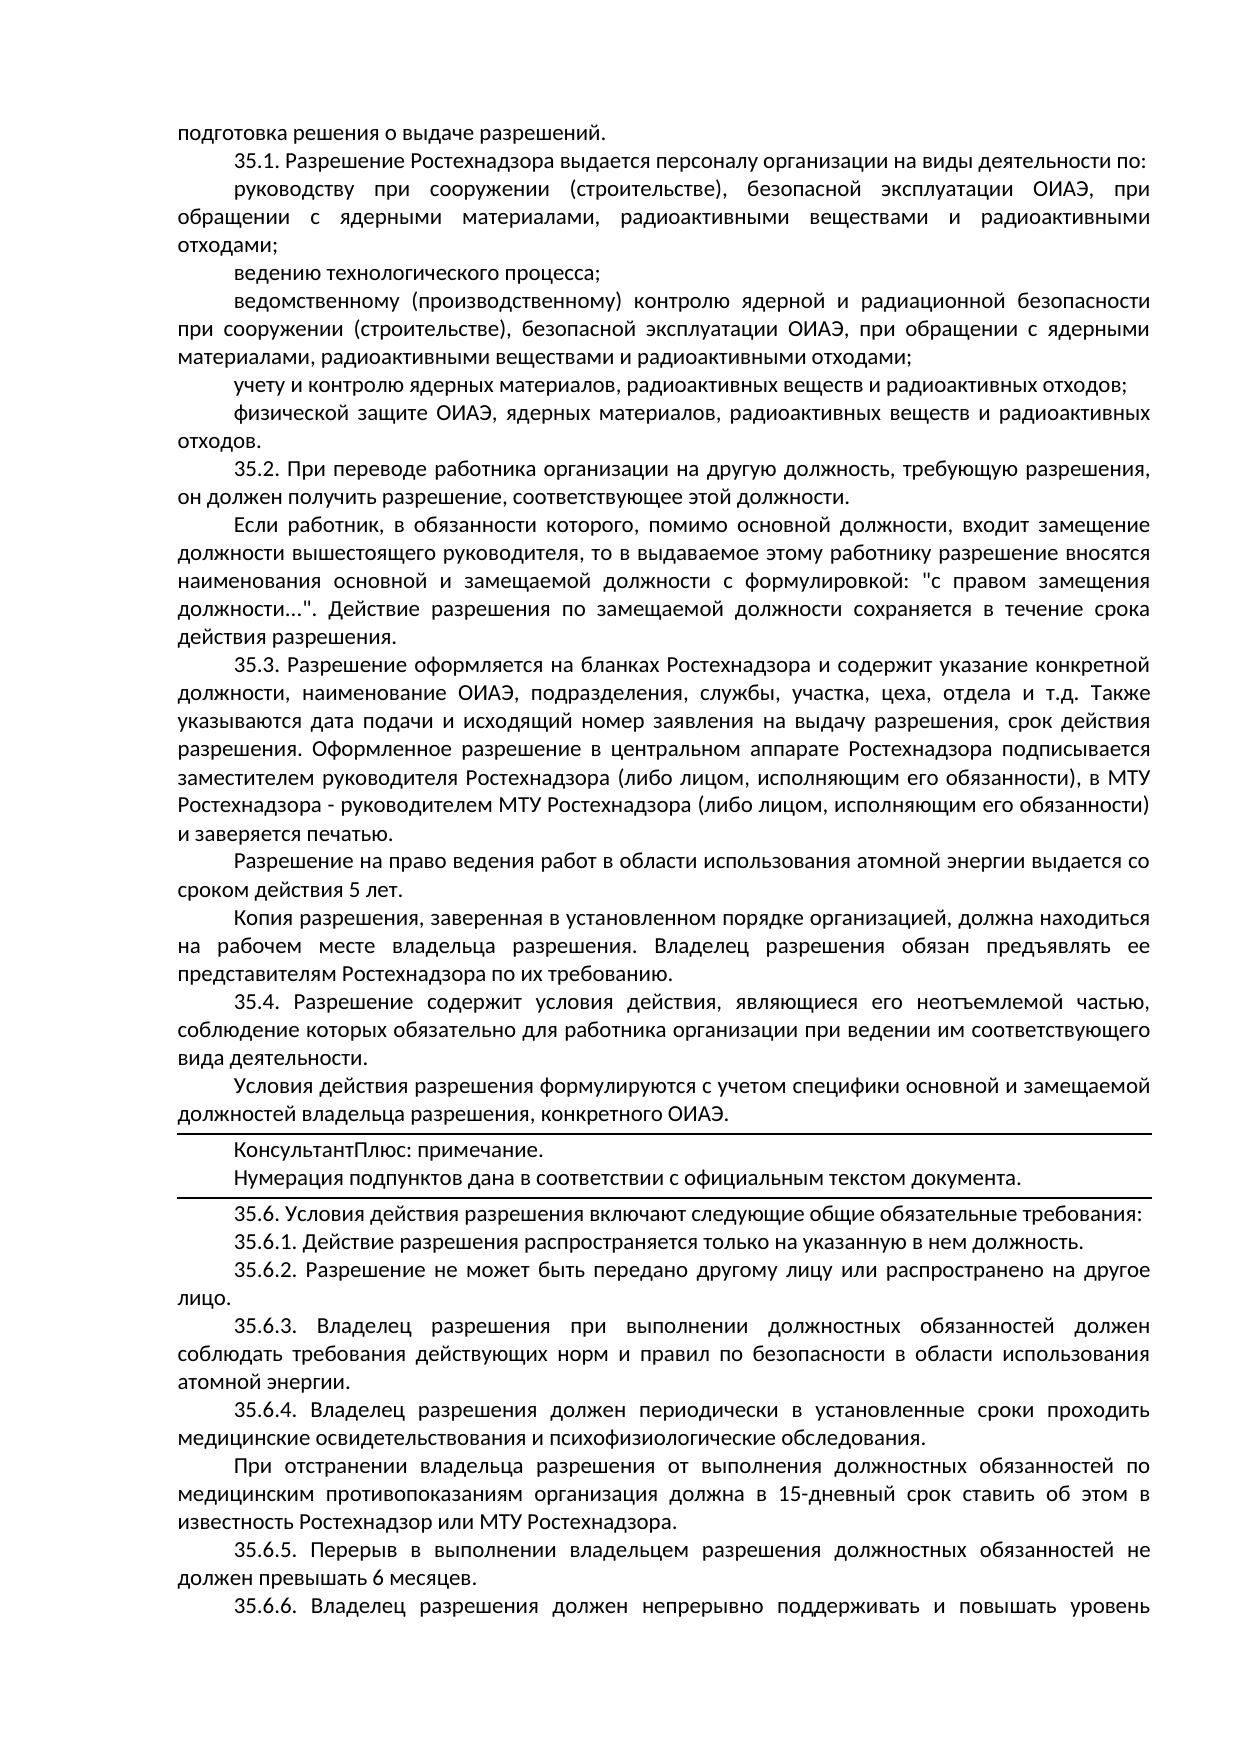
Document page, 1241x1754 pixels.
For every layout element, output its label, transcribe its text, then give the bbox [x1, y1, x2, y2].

text Условия действия разрешения формулируются с учетом специфики основной и замещаемой должностей владельца разрешения, конкретного ОИАЭ. [177, 1071, 1152, 1127]
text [177, 1591, 1152, 1619]
text 35.6. Условия действия разрешения включают следующие общие обязательные требования: [177, 1199, 1152, 1227]
text 35.1. Разрешение Ростехнадзора выдается персоналу организации на виды деятельности по: [177, 146, 1152, 174]
text ведомственному (производственному) контролю ядерной и радиационной безопасности при сооружении (строительстве), безопасной эксплуатации ОИАЭ, при обращении с ядерными материалами, радиоактивными веществами и радиоактивными отходами; [177, 286, 1152, 370]
text Разрешение на право ведения работ в области использования атомной энергии выдается со сроком действия 5 лет. [177, 847, 1152, 903]
text ведению технологического процесса; [177, 258, 1152, 286]
text 35.3. Разрешение оформляется на бланках Ростехнадзора и содержит указание конкретной должности, наименование ОИАЭ, подразделения, службы, участка, цеха, отдела и т.д. Также указываются дата подачи и исходящий номер заявления на выдачу разрешения, срок действия разрешения. Оформленное разрешение в центральном аппарате Ростехнадзора подписывается заместителем руководителя Ростехнадзора (либо лицом, исполняющим его обязанности), в МТУ Ростехнадзора - руководителем МТУ Ростехнадзора (либо лицом, исполняющим его обязанности) и заверяется печатью. [177, 651, 1152, 847]
text Нумерация подпунктов дана в соответствии с официальным текстом документа. [177, 1163, 1152, 1191]
text 35.6.2. Разрешение не может быть передано другому лицу или распространено на другое лицо. [177, 1255, 1152, 1311]
text Копия разрешения, заверенная в установленном порядке организацией, должна находиться на рабочем месте владельца разрешения. Владелец разрешения обязан предъявлять ее представителям Ростехнадзора по их требованию. [177, 903, 1152, 987]
text При отстранении владельца разрешения от выполнения должностных обязанностей по медицинским противопоказаниям организация должна в 15-дневный срок ставить об этом в известность Ростехнадзор или МТУ Ростехнадзора. [177, 1451, 1152, 1535]
text 35.6.5. Перерыв в выполнении владельцем разрешения должностных обязанностей не должен превышать 6 месяцев. [177, 1535, 1152, 1591]
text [177, 118, 1152, 146]
text 35.6.3. Владелец разрешения при выполнении должностных обязанностей должен соблюдать требования действующих норм и правил по безопасности в области использования атомной энергии. [177, 1311, 1152, 1395]
text 35.6.4. Владелец разрешения должен периодически в установленные сроки проходить медицинские освидетельствования и психофизиологические обследования. [177, 1395, 1152, 1451]
text Если работник, в обязанности которого, помимо основной должности, входит замещение должности вышестоящего руководителя, то в выдаваемое этому работнику разрешение вносятся наименования основной и замещаемой должности с формулировкой: "с правом замещения должности...". Действие разрешения по замещаемой должности сохраняется в течение срока действия разрешения. [177, 510, 1152, 651]
text 35.4. Разрешение содержит условия действия, являющиеся его неотъемлемой частью, соблюдение которых обязательно для работника организации при ведении им соответствующего вида деятельности. [177, 987, 1152, 1071]
text учету и контролю ядерных материалов, радиоактивных веществ и радиоактивных отходов; [177, 370, 1152, 398]
text 35.6.1. Действие разрешения распространяется только на указанную в нем должность. [177, 1227, 1152, 1255]
text 35.2. При переводе работника организации на другую должность, требующую разрешения, он должен получить разрешение, соответствующее этой должности. [177, 454, 1152, 510]
text физической защите ОИАЭ, ядерных материалов, радиоактивных веществ и радиоактивных отходов. [177, 398, 1152, 454]
text КонсультантПлюс: примечание. [177, 1135, 1152, 1163]
text руководству при сооружении (строительстве), безопасной эксплуатации ОИАЭ, при обращении с ядерными материалами, радиоактивными веществами и радиоактивными отходами; [177, 174, 1152, 258]
